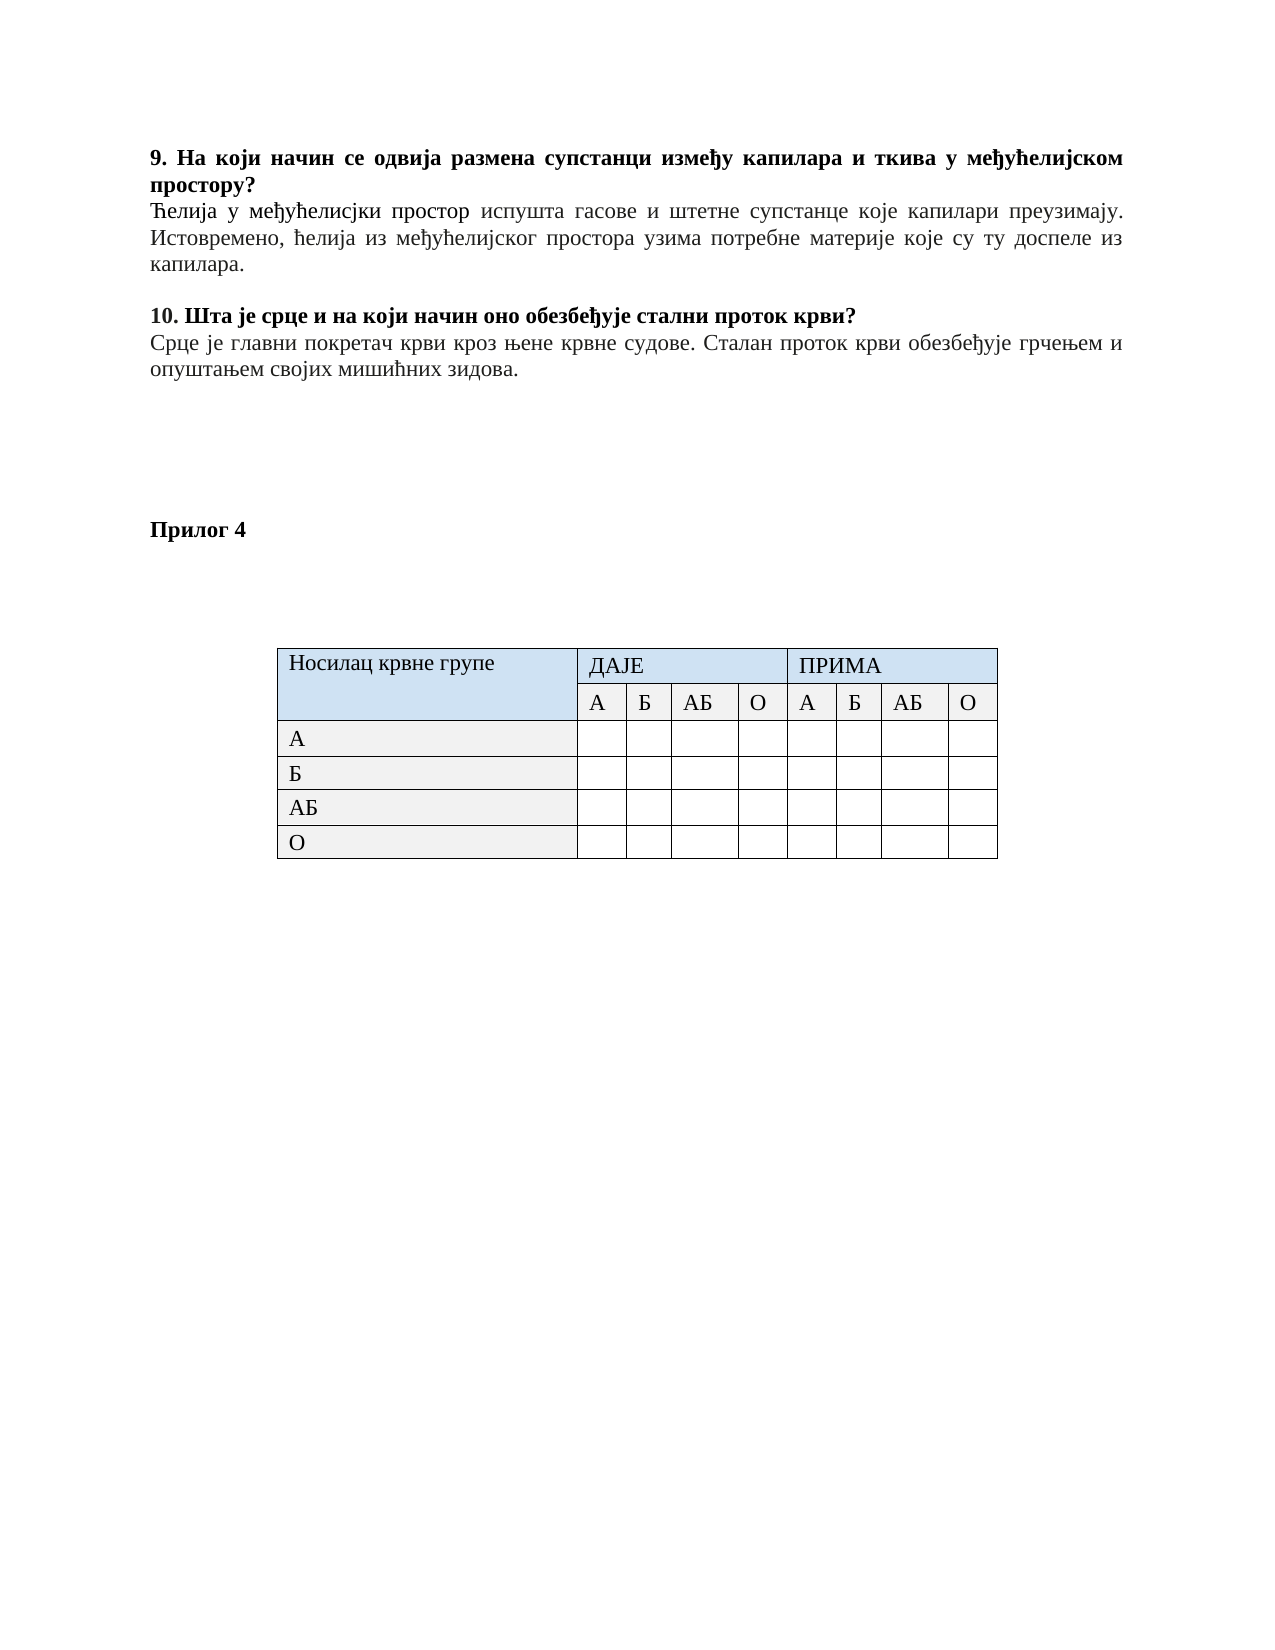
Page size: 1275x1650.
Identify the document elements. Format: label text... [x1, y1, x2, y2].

table_cell Б [627, 684, 671, 720]
table_cell О [739, 684, 787, 720]
table_cell [949, 721, 997, 756]
text Прилог 4 [150, 516, 1125, 543]
table_cell [578, 757, 626, 789]
table_cell [949, 790, 997, 824]
table_cell [949, 826, 997, 858]
table_cell [739, 757, 787, 789]
table_cell [788, 790, 836, 824]
table_cell [882, 790, 948, 824]
table_cell [672, 790, 738, 824]
table_header ДАЈЕ [578, 649, 787, 683]
table_cell [739, 721, 787, 756]
table_header Носилац крвне групе [278, 649, 577, 720]
table_cell [739, 826, 787, 858]
table_cell [882, 757, 948, 789]
table_header ПРИМА [788, 649, 997, 683]
table_cell АБ [882, 684, 948, 720]
table_cell [627, 721, 671, 756]
table_cell АБ [672, 684, 738, 720]
table_cell [837, 757, 881, 789]
table_cell Б [837, 684, 881, 720]
table_cell [578, 790, 626, 824]
table_cell А [578, 684, 626, 720]
table_cell [882, 826, 948, 858]
table_cell [788, 721, 836, 756]
text Ћелија у међућелисјки простор испушта гасове и штетне супстанце које капилари преузимају. Истовремено, ћелија из међућелијског простора узима потребне материје које су ту доспеле из капилара. [150, 197, 1125, 276]
table_cell [788, 826, 836, 858]
table_cell [882, 721, 948, 756]
table_cell [837, 790, 881, 824]
table_cell [578, 826, 626, 858]
table_cell [627, 790, 671, 824]
table_cell [739, 790, 787, 824]
table_cell О [278, 826, 577, 858]
table_cell А [278, 721, 577, 756]
table_cell [672, 757, 738, 789]
table_cell Б [278, 757, 577, 789]
table_cell АБ [278, 790, 577, 824]
table_cell [578, 721, 626, 756]
text 10. Шта је срце и на који начин оно обезбеђује стални проток крви? [150, 303, 1125, 329]
table_cell [837, 826, 881, 858]
text 9. На који начин се одвија размена супстанци између капилара и ткива у међућелијском простору? [150, 144, 1125, 197]
table_cell [627, 826, 671, 858]
text Срце је главни покретач крви кроз њене крвне судове. Сталан проток крви обезбеђује грчењем и опуштањем својих мишићних зидова. [150, 329, 1125, 382]
table_cell [672, 826, 738, 858]
table_cell [788, 757, 836, 789]
table_cell [672, 721, 738, 756]
table_cell [627, 757, 671, 789]
table_cell [837, 721, 881, 756]
table_cell А [788, 684, 836, 720]
table_cell [949, 757, 997, 789]
table_cell О [949, 684, 997, 720]
